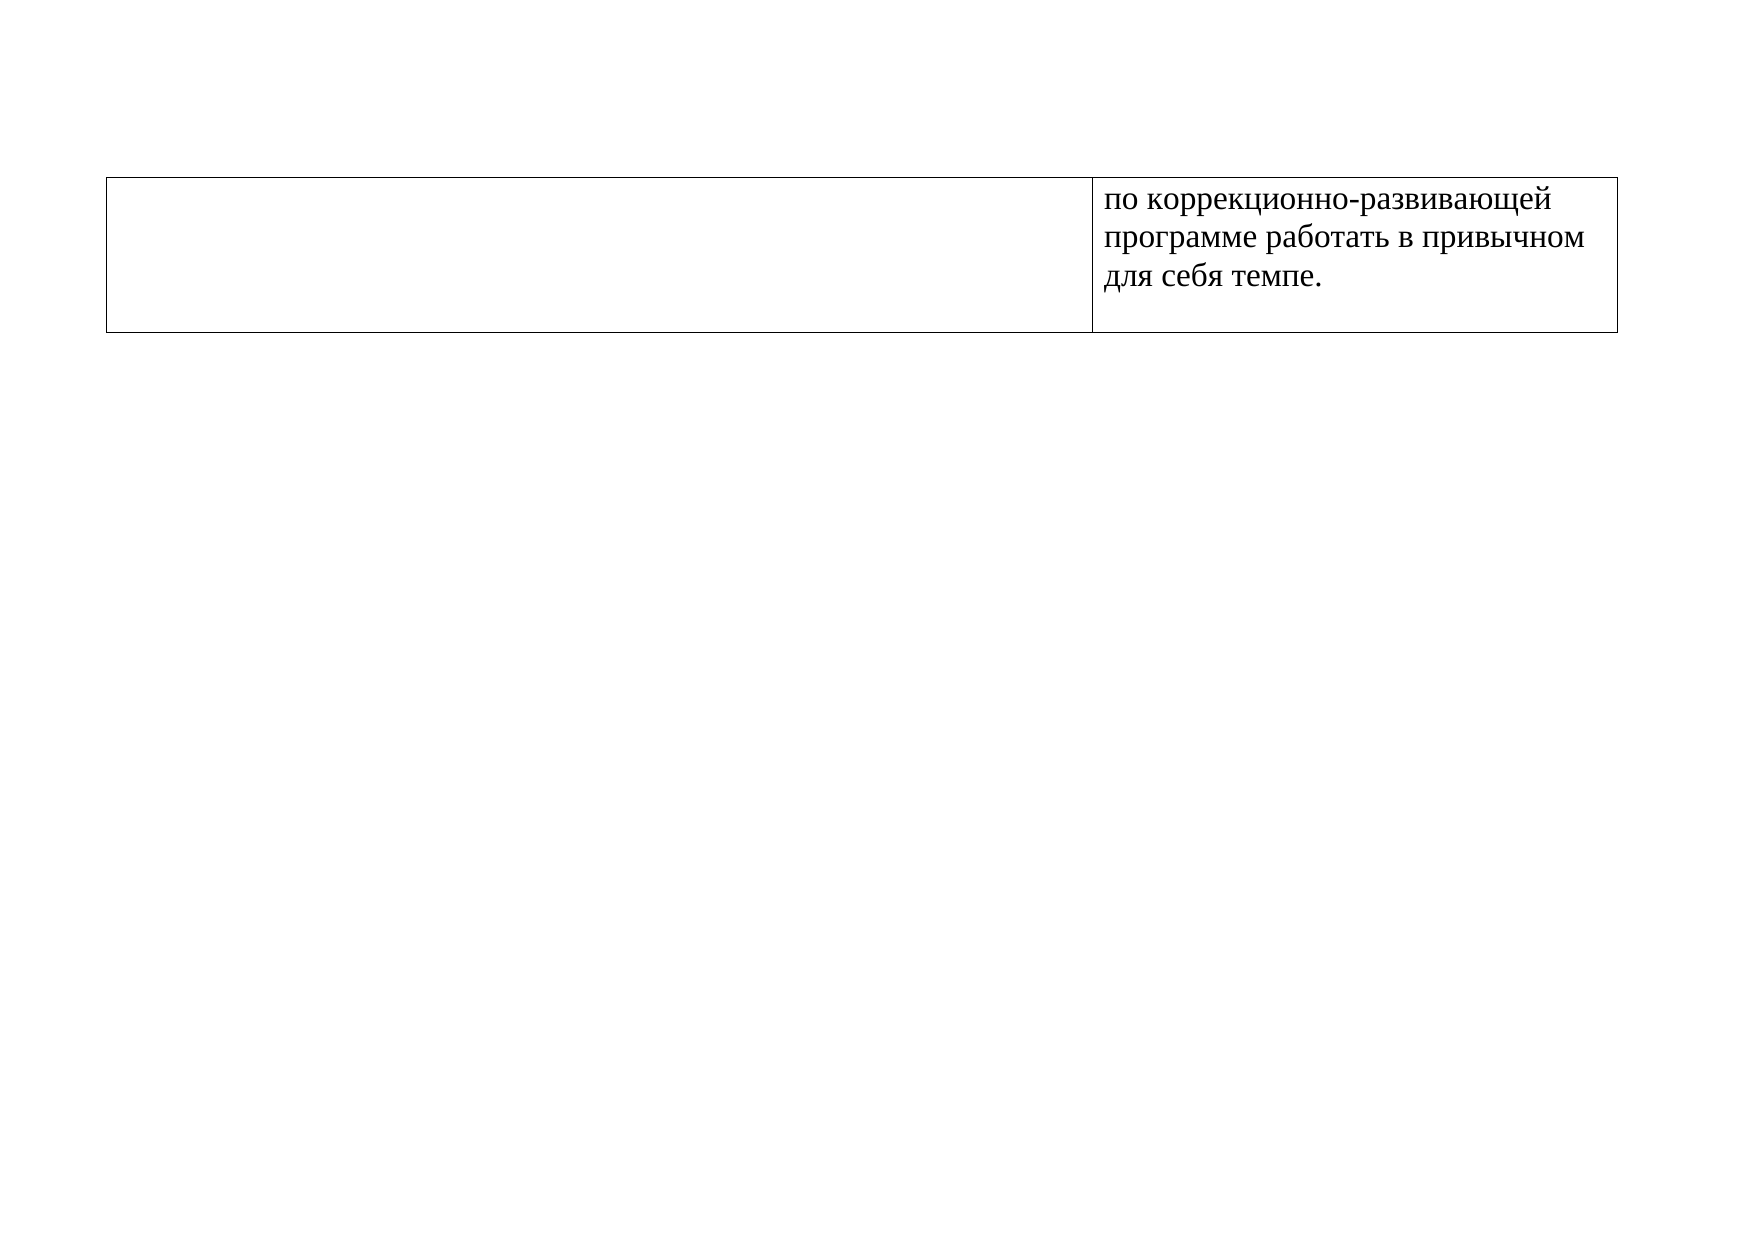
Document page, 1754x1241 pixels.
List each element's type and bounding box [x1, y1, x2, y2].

table_cell [1093, 178, 1617, 332]
